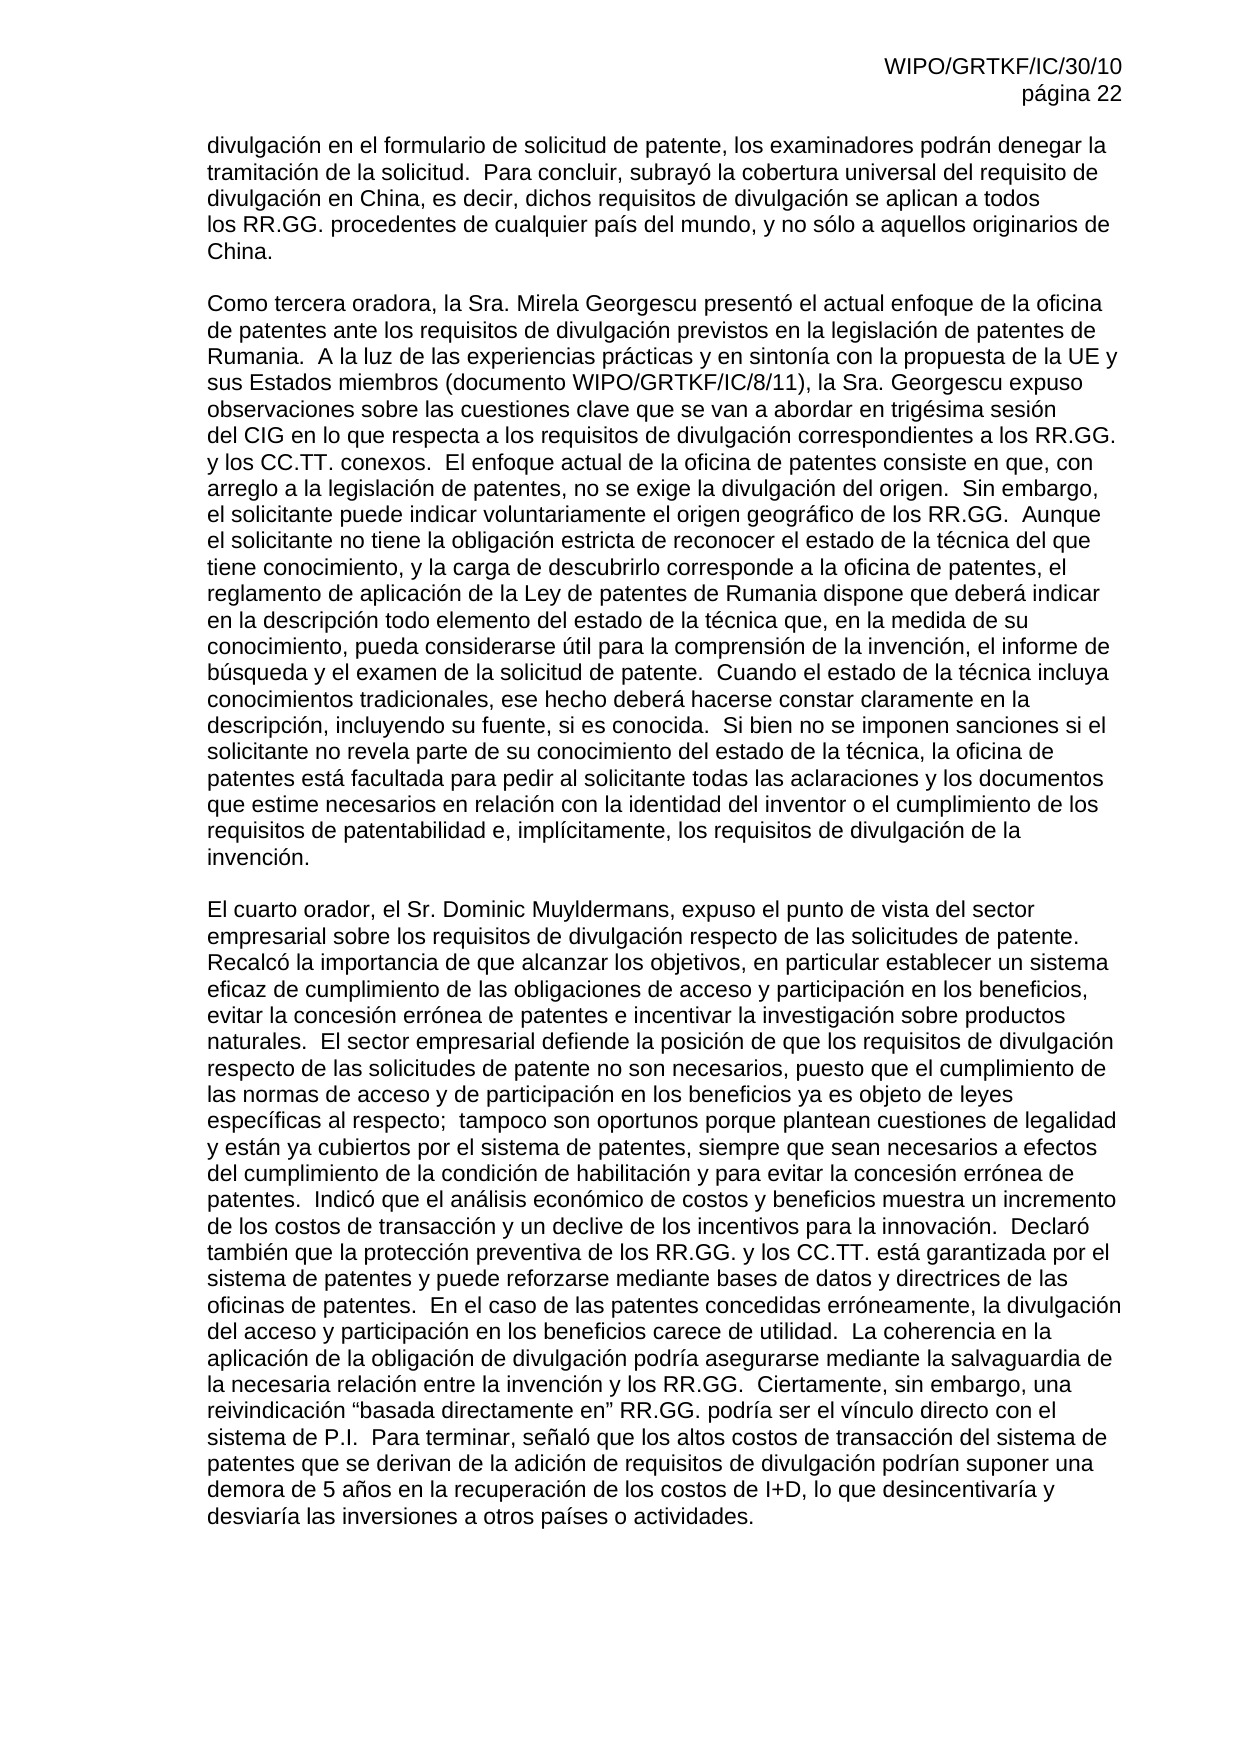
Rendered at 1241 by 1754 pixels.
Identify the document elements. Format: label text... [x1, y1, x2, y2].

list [207, 132, 1122, 264]
list El cuarto orador, el Sr. Dominic Muyldermans, expuso el punto de vista del sector empresarial sobre los requisitos de divulgación respecto de las solicitudes de patente. Recalcó la importancia de que alcanzar los objetivos, en particular establecer un sistema eficaz de cumplimiento de las obligaciones de acceso y participación en los beneficios, evitar la concesión errónea de patentes e incentivar la investigación sobre productos naturales. El sector empresarial defiende la posición de que los requisitos de divulgación respecto de las solicitudes de patente no son necesarios, puesto que el cumplimiento de las normas de acceso y de participación en los beneficios ya es objeto de leyes específicas al respecto; tampoco son oportunos porque plantean cuestiones de legalidad y están ya cubiertos por el sistema de patentes, siempre que sean necesarios a efectos del cumplimiento de la condición de habilitación y para evitar la concesión errónea de patentes. Indicó que el análisis económico de costos y beneficios muestra un incremento de los costos de transacción y un declive de los incentivos para la innovación. Declaró también que la protección preventiva de los RR.GG. y los CC.TT. está garantizada por el sistema de patentes y puede reforzarse mediante bases de datos y directrices de las oficinas de patentes. En el caso de las patentes concedidas erróneamente, la divulgación del acceso y participación en los beneficios carece de utilidad. La coherencia en la aplicación de la obligación de divulgación podría asegurarse mediante la salvaguardia de la necesaria relación entre la invención y los RR.GG. Ciertamente, sin embargo, una reivindicación “basada directamente en” RR.GG. podría ser el vínculo directo con el sistema de P.I. Para terminar, señaló que los altos costos de transacción del sistema de patentes que se derivan de la adición de requisitos de divulgación podrían suponer una demora de 5 años en la recuperación de los costos de I+D, lo que desincentivaría y desviaría las inversiones a otros países o actividades. [207, 896, 1122, 1529]
list Como tercera oradora, la Sra. Mirela Georgescu presentó el actual enfoque de la oficina de patentes ante los requisitos de divulgación previstos en la legislación de patentes de Rumania. A la luz de las experiencias prácticas y en sintonía con la propuesta de la UE y sus Estados miembros (documento WIPO/GRTKF/IC/8/11), la Sra. Georgescu expuso observaciones sobre las cuestiones clave que se van a abordar en trigésima sesión del CIG en lo que respecta a los requisitos de divulgación correspondientes a los RR.GG. y los CC.TT. conexos. El enfoque actual de la oficina de patentes consiste en que, con arreglo a la legislación de patentes, no se exige la divulgación del origen. Sin embargo, el solicitante puede indicar voluntariamente el origen geográfico de los RR.GG. Aunque el solicitante no tiene la obligación estricta de reconocer el estado de la técnica del que tiene conocimiento, y la carga de descubrirlo corresponde a la oficina de patentes, el reglamento de aplicación de la Ley de patentes de Rumania dispone que deberá indicar en la descripción todo elemento del estado de la técnica que, en la medida de su conocimiento, pueda considerarse útil para la comprensión de la invención, el informe de búsqueda y el examen de la solicitud de patente. Cuando el estado de la técnica incluya conocimientos tradicionales, ese hecho deberá hacerse constar claramente en la descripción, incluyendo su fuente, si es conocida. Si bien no se imponen sanciones si el solicitante no revela parte de su conocimiento del estado de la técnica, la oficina de patentes está facultada para pedir al solicitante todas las aclaraciones y los documentos que estime necesarios en relación con la identidad del inventor o el cumplimiento de los requisitos de patentabilidad e, implícitamente, los requisitos de divulgación de la invención. [207, 290, 1122, 870]
